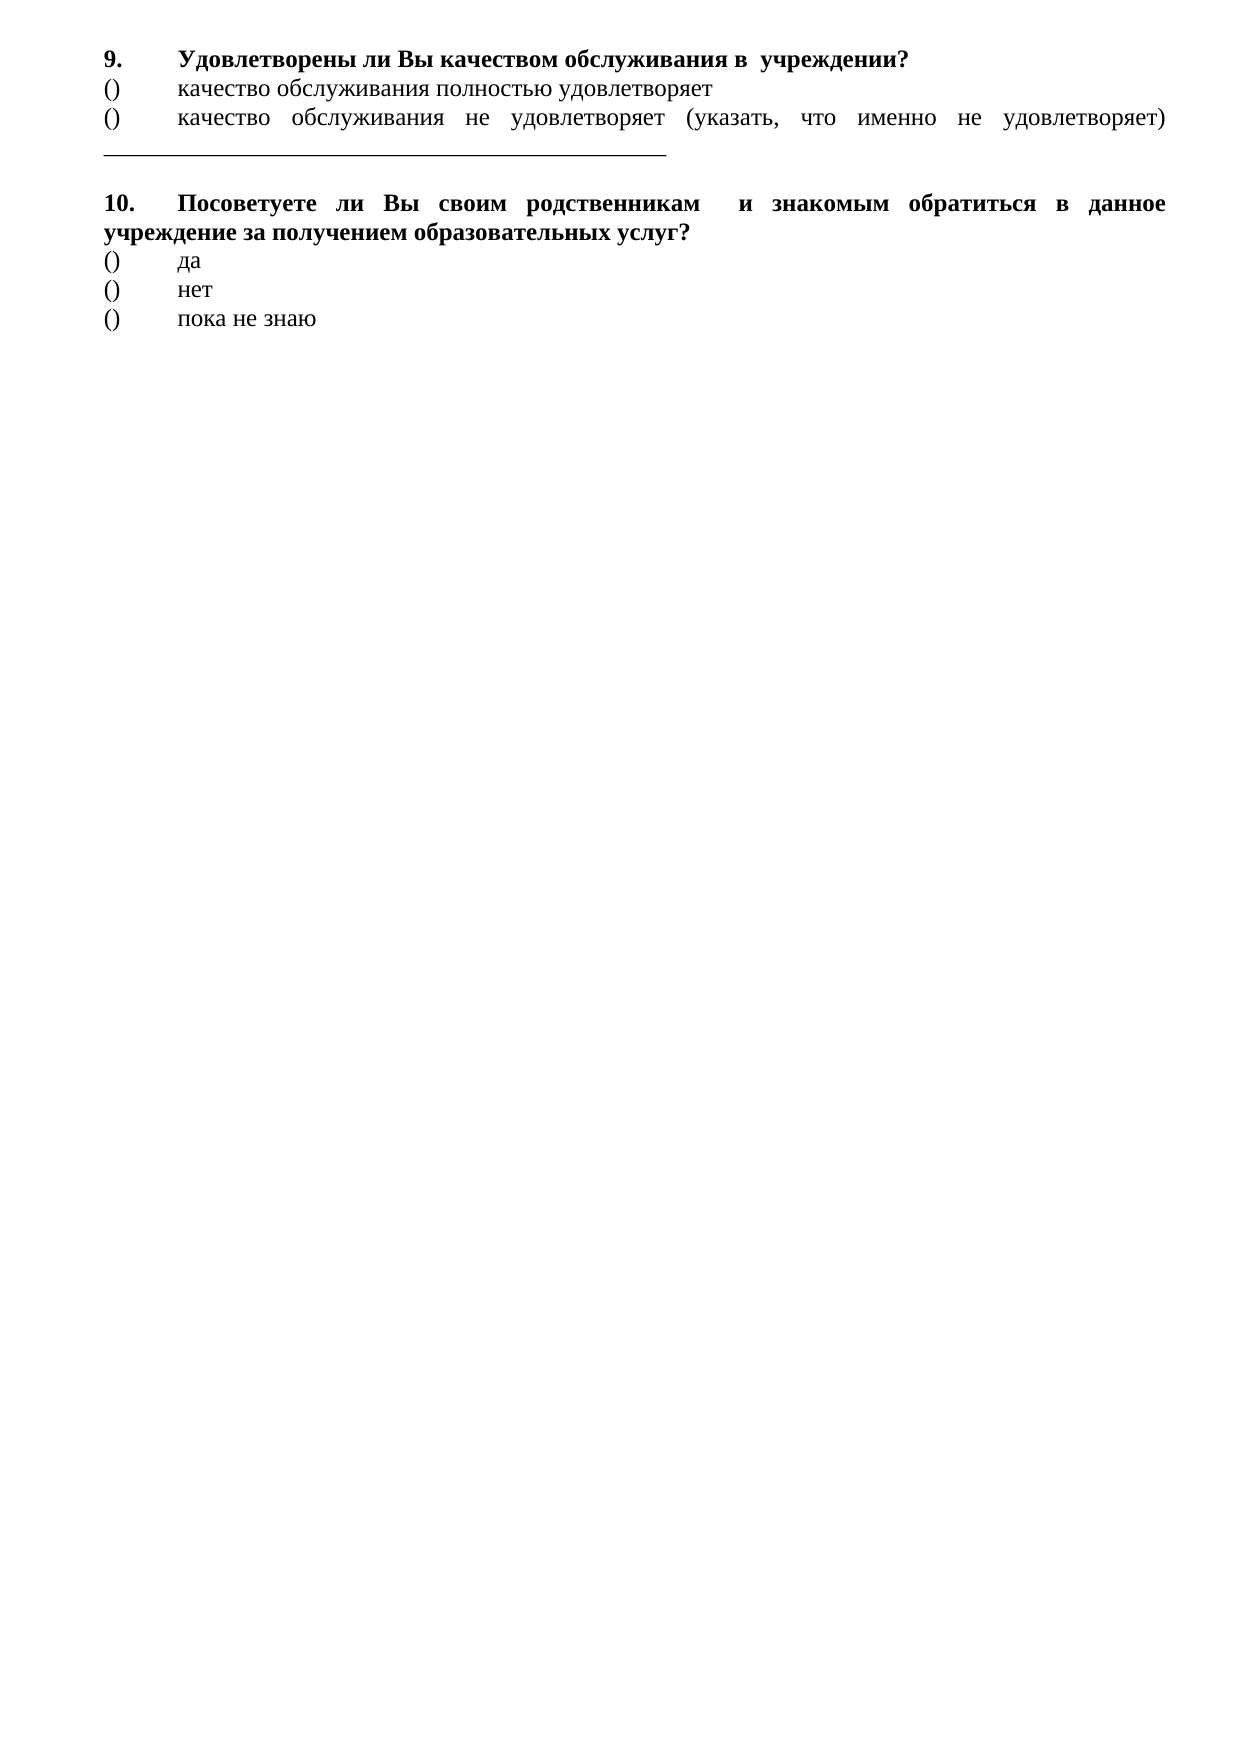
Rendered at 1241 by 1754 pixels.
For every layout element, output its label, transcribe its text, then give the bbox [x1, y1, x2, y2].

text () нет [103, 274, 1167, 303]
text 9. Удовлетворены ли Вы качеством обслуживания в учреждении? [103, 44, 1167, 73]
text () качество обслуживания не удовлетворяет (указать, что именно не удовлетворяет) _____________________________________________ [103, 102, 1167, 159]
text () да [103, 246, 1167, 274]
text 10. Посоветуете ли Вы своим родственникам и знакомым обратиться в данное учреждение за получением образовательных услуг? [103, 188, 1167, 246]
text () пока не знаю [103, 303, 1167, 332]
text () качество обслуживания полностью удовлетворяет [103, 73, 1167, 102]
